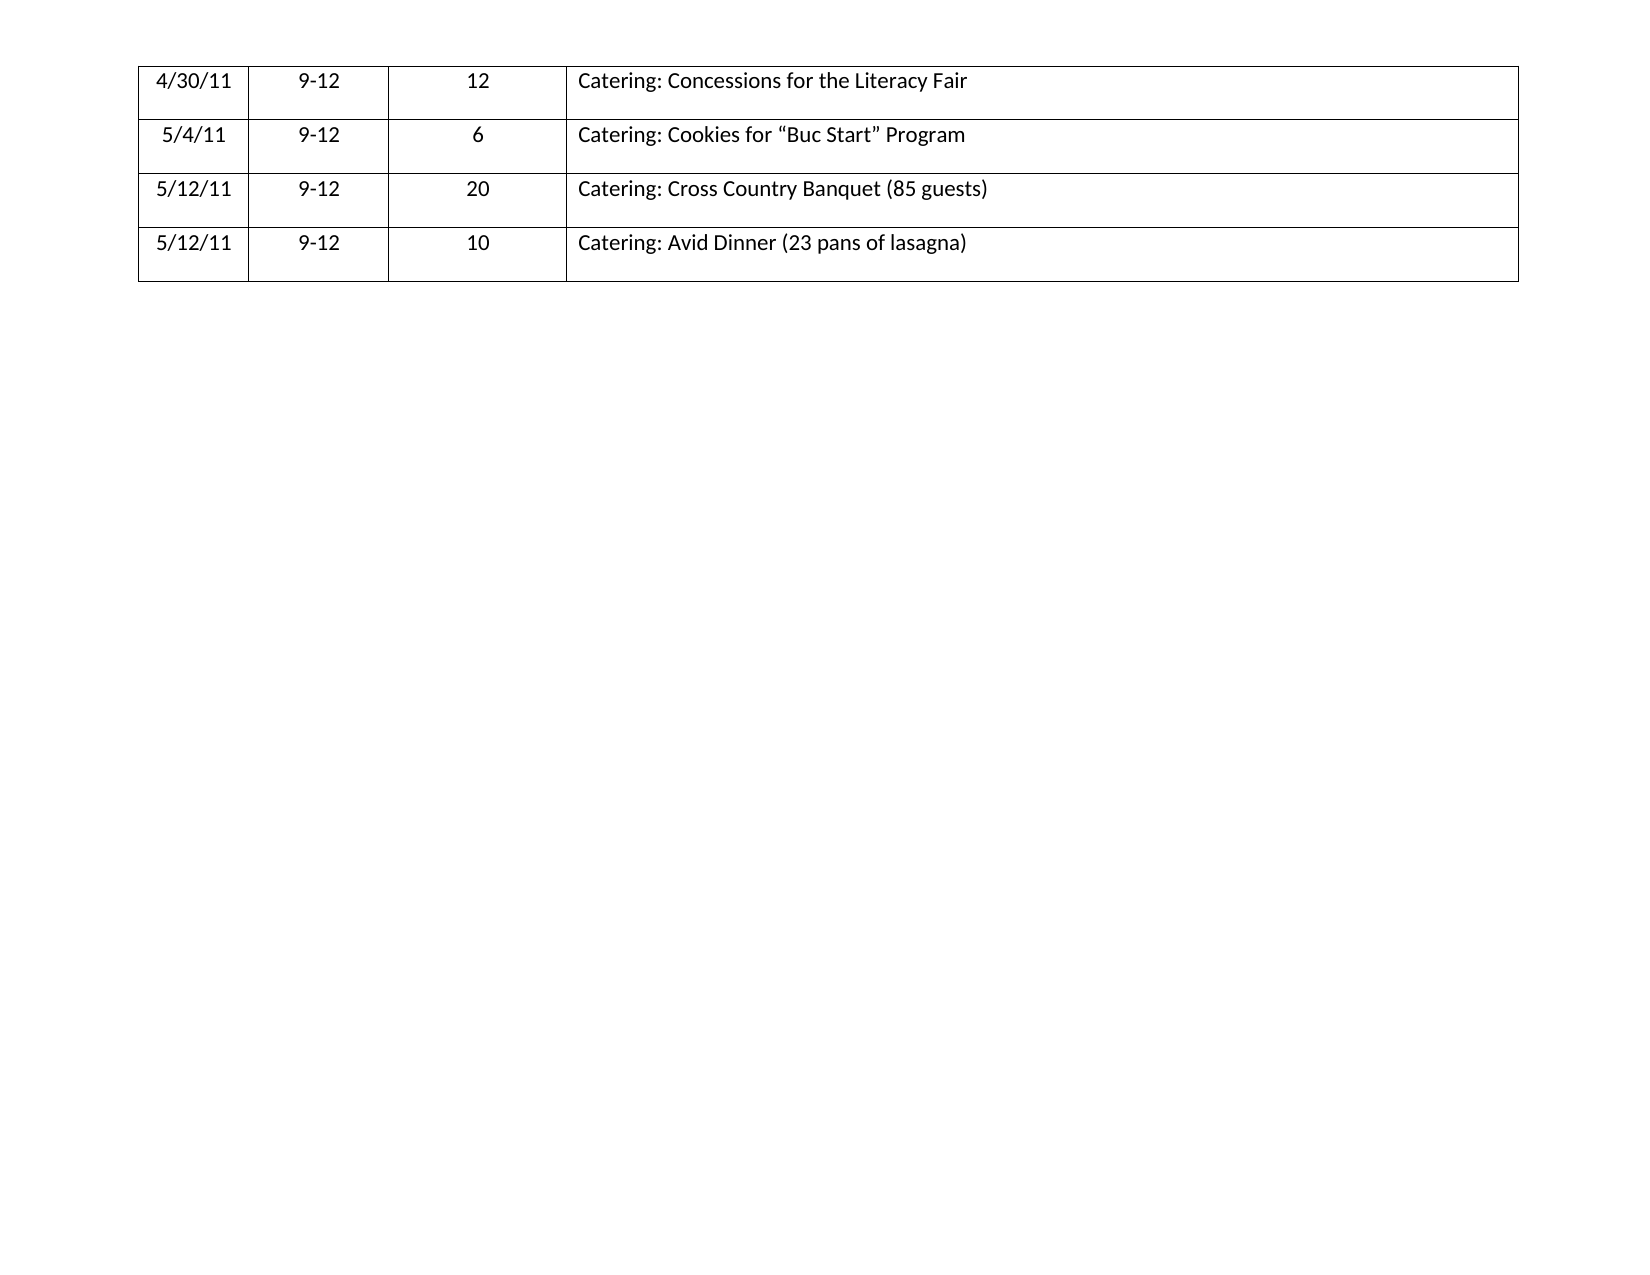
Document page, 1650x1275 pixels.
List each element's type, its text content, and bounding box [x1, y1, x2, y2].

table_cell Catering: Cookies for “Buc Start” Program [567, 120, 1518, 173]
table_cell 5/12/11 [139, 174, 248, 227]
table_cell Catering: Concessions for the Literacy Fair [567, 67, 1518, 119]
table_cell 9-12 [249, 174, 388, 227]
table_cell Catering: Avid Dinner (23 pans of lasagna) [567, 228, 1518, 281]
table_cell 20 [389, 174, 566, 227]
table_cell 10 [389, 228, 566, 281]
table_cell 12 [389, 67, 566, 119]
table_cell Catering: Cross Country Banquet (85 guests) [567, 174, 1518, 227]
table_cell 6 [389, 120, 566, 173]
table_cell 9-12 [249, 120, 388, 173]
table_cell 9-12 [249, 228, 388, 281]
table_cell 9-12 [249, 67, 388, 119]
table_cell 4/30/11 [139, 67, 248, 119]
table_cell 5/4/11 [139, 120, 248, 173]
table_cell 5/12/11 [139, 228, 248, 281]
